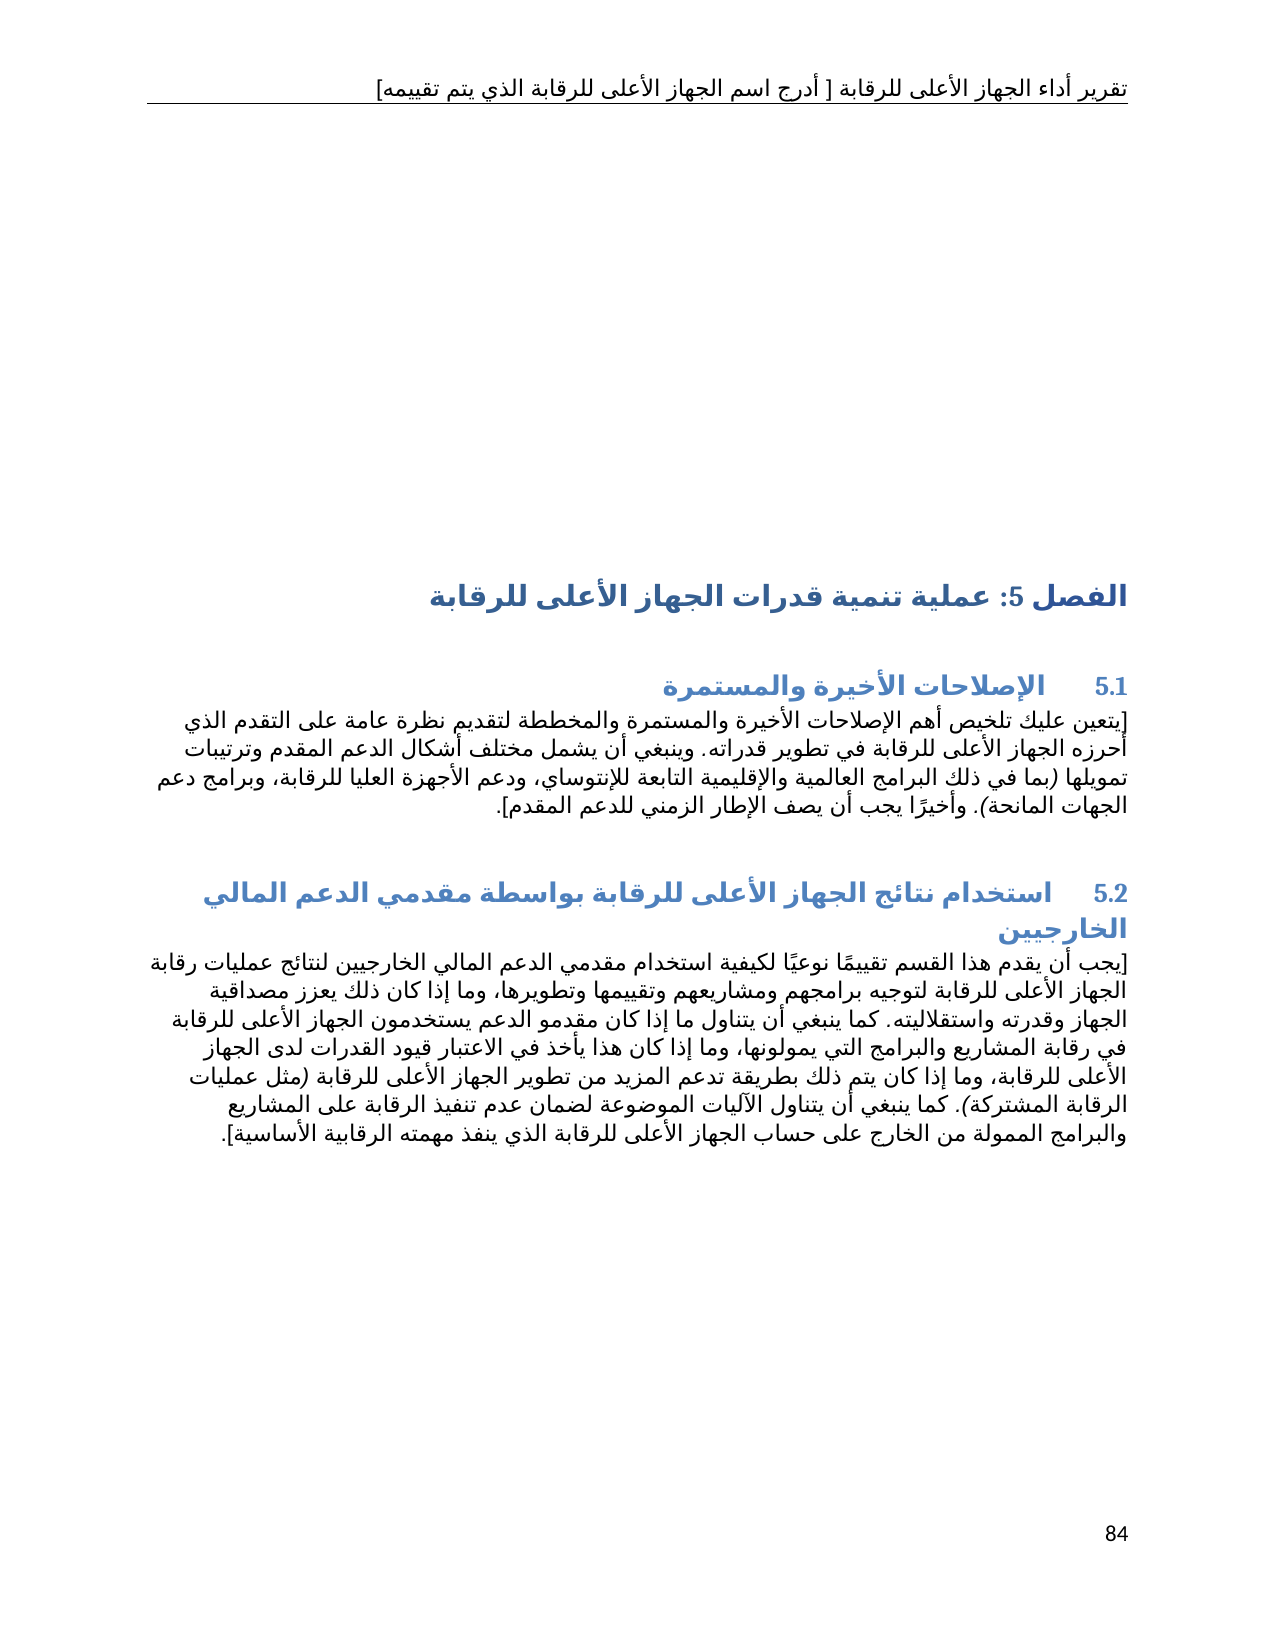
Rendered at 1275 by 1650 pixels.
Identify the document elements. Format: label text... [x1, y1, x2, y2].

subtitle الفصل 5: عملية تنمية قدرات الجهاز الأعلى للرقابة [147, 579, 1128, 614]
text [يتعين عليك تلخيص أهم الإصلاحات الأخيرة والمستمرة والمخططة لتقديم نظرة عامة على التقدم الذي أحرزه الجهاز الأعلى للرقابة في تطوير قدراته. وينبغي أن يشمل مختلف أشكال الدعم المقدم وترتيبات تمويلها (بما في ذلك البرامج العالمية والإقليمية التابعة للإنتوساي، ودعم الأجهزة العليا للرقابة، وبرامج دعم الجهات المانحة). وأخيرًا يجب أن يصف الإطار الزمني للدعم المقدم]. [147, 707, 1128, 818]
text [يجب أن يقدم هذا القسم تقييمًا نوعيًا لكيفية استخدام مقدمي الدعم المالي الخارجيين لنتائج عمليات رقابة الجهاز الأعلى للرقابة لتوجيه برامجهم ومشاريعهم وتقييمها وتطويرها، وما إذا كان ذلك يعزز مصداقية الجهاز وقدرته واستقلاليته. كما ينبغي أن يتناول ما إذا كان مقدمو الدعم يستخدمون الجهاز الأعلى للرقابة في رقابة المشاريع والبرامج التي يمولونها، وما إذا كان هذا يأخذ في الاعتبار قيود القدرات لدى الجهاز الأعلى للرقابة، وما إذا كان يتم ذلك بطريقة تدعم المزيد من تطوير الجهاز الأعلى للرقابة (مثل عمليات الرقابة المشتركة). كما ينبغي أن يتناول الآليات الموضوعة لضمان عدم تنفيذ الرقابة على المشاريع والبرامج الممولة من الخارج على حساب الجهاز الأعلى للرقابة الذي ينفذ مهمته الرقابية الأساسية]. [147, 949, 1128, 1146]
subtitle 5.2 استخدام نتائج الجهاز الأعلى للرقابة بواسطة مقدمي الدعم المالي الخارجيين [147, 877, 1128, 944]
subtitle 5.1 الإصلاحات الأخيرة والمستمرة [147, 670, 1128, 702]
